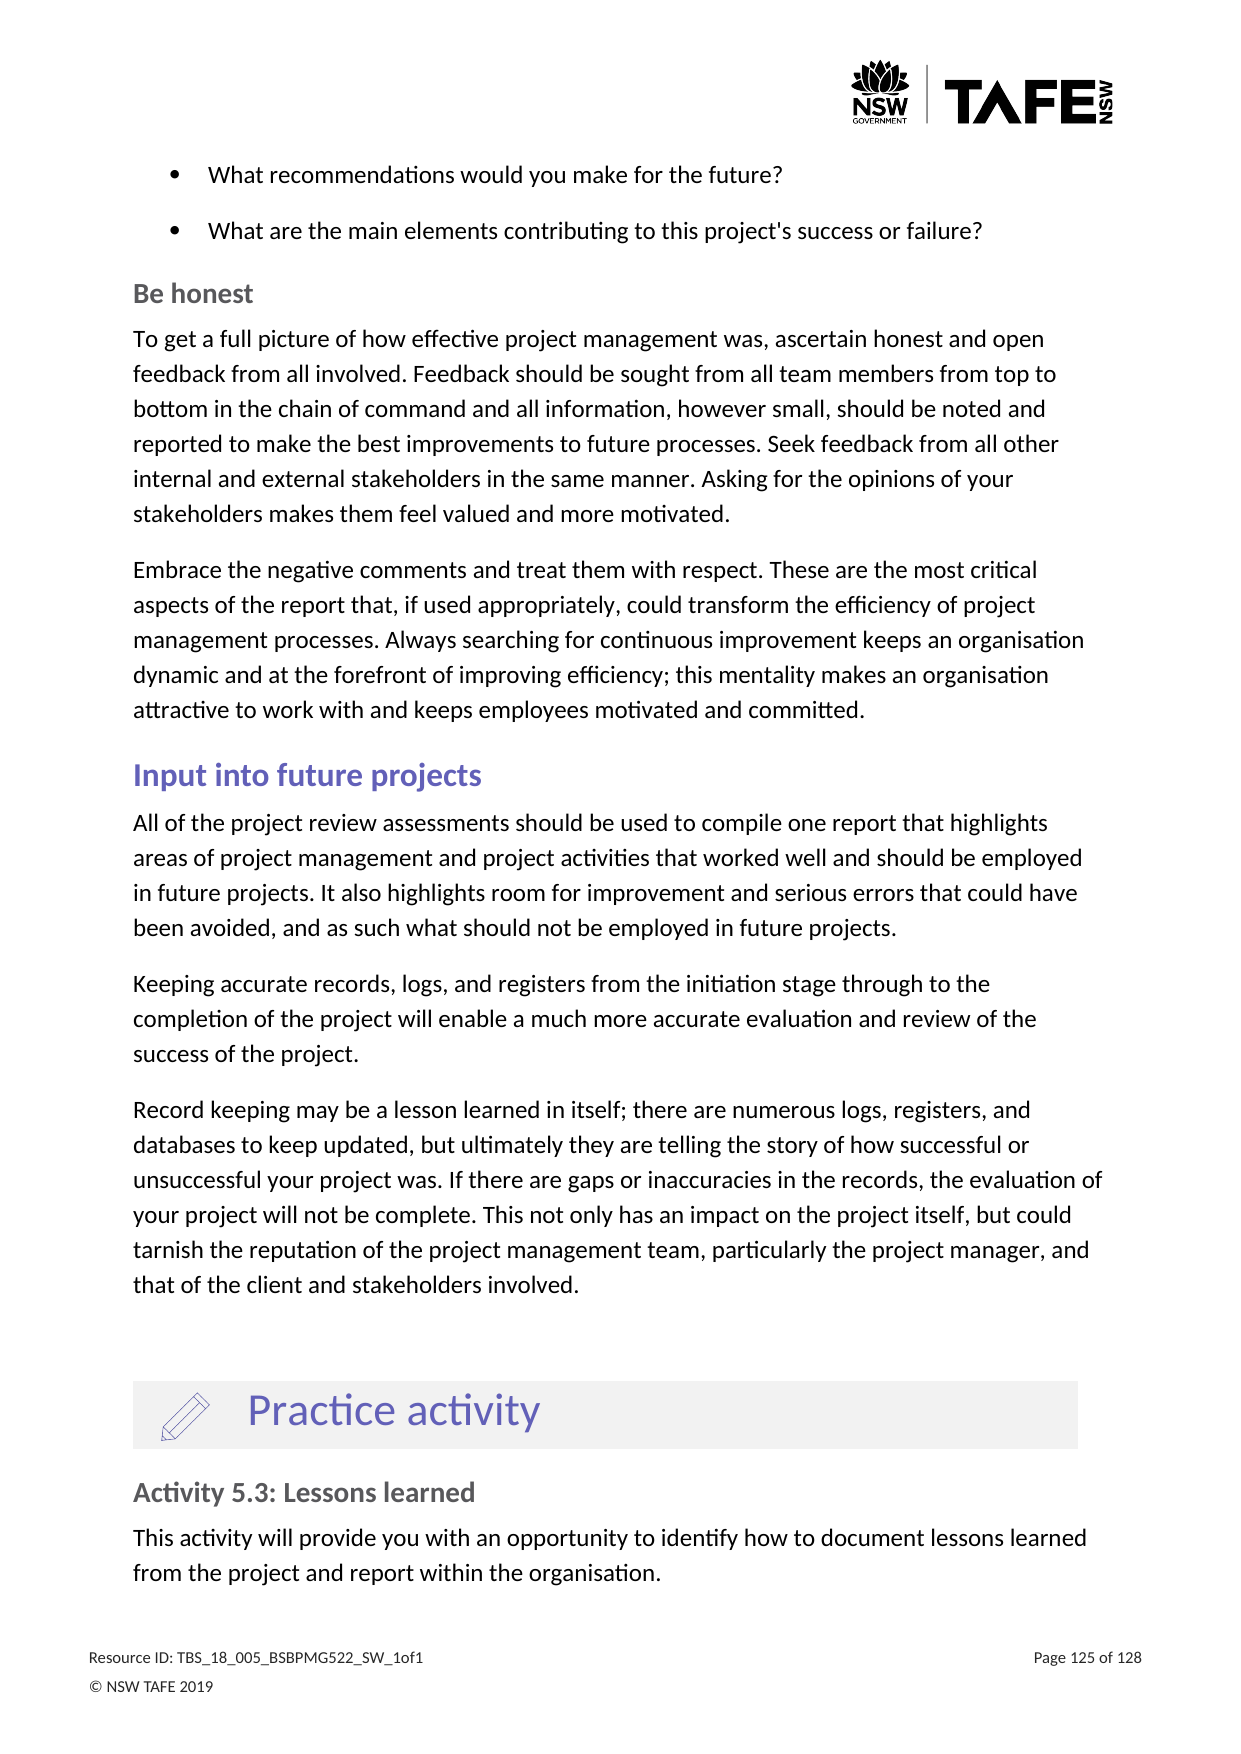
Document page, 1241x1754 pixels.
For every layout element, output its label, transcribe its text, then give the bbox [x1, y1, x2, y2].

text To get a full picture of how effective project management was, ascertain honest and open feedback from all involved. Feedback should be sought from all team members from top to bottom in the chain of command and all information, however small, should be noted and reported to make the best improvements to future processes. Seek feedback from all other internal and external stakeholders in the same manner. Asking for the opinions of your stakeholders makes them feel valued and more motivated. [133, 323, 1107, 529]
text Keeping accurate records, logs, and registers from the initiation stage through to the completion of the project will enable a much more accurate evaluation and review of the success of the project. [133, 968, 1107, 1069]
subtitle Input into future projects [133, 754, 1107, 795]
table_header [133, 1381, 236, 1449]
table_header Practice activity [236, 1381, 1078, 1449]
text This activity will provide you with an opportunity to identify how to document lessons learned from the project and report within the organisation. [133, 1523, 1107, 1588]
text Embrace the negative comments and treat them with respect. These are the most critical aspects of the report that, if used appropriately, could transform the efficiency of project management processes. Always searching for continuous improvement keeps an organisation dynamic and at the forefront of improving efficiency; this mentality makes an organisation attractive to work with and keeps employees motivated and committed. [133, 554, 1107, 725]
list What are the main elements contributing to this project's success or failure? [170, 215, 1107, 246]
list What recommendations would you make for the future? [170, 159, 1107, 190]
subtitle Activity 5.3: Lessons learned [133, 1474, 1107, 1510]
picture [851, 59, 1113, 125]
text All of the project review assessments should be used to compile one report that highlights areas of project management and project activities that worked well and should be employed in future projects. It also highlights room for improvement and serious errors that could have been avoided, and as such what should not be employed in future projects. [133, 807, 1107, 943]
text Record keeping may be a lesson learned in itself; there are numerous logs, registers, and databases to keep updated, but ultimately they are telling the story of how successful or unsuccessful your project was. If there are gaps or inaccuracies in the records, the evaluation of your project will not be complete. This not only has an impact on the project itself, but could tarnish the reputation of the project management team, particularly the project manager, and that of the client and stakeholders involved. [133, 1094, 1107, 1300]
picture [154, 1383, 215, 1447]
subtitle Be honest [133, 275, 1107, 311]
